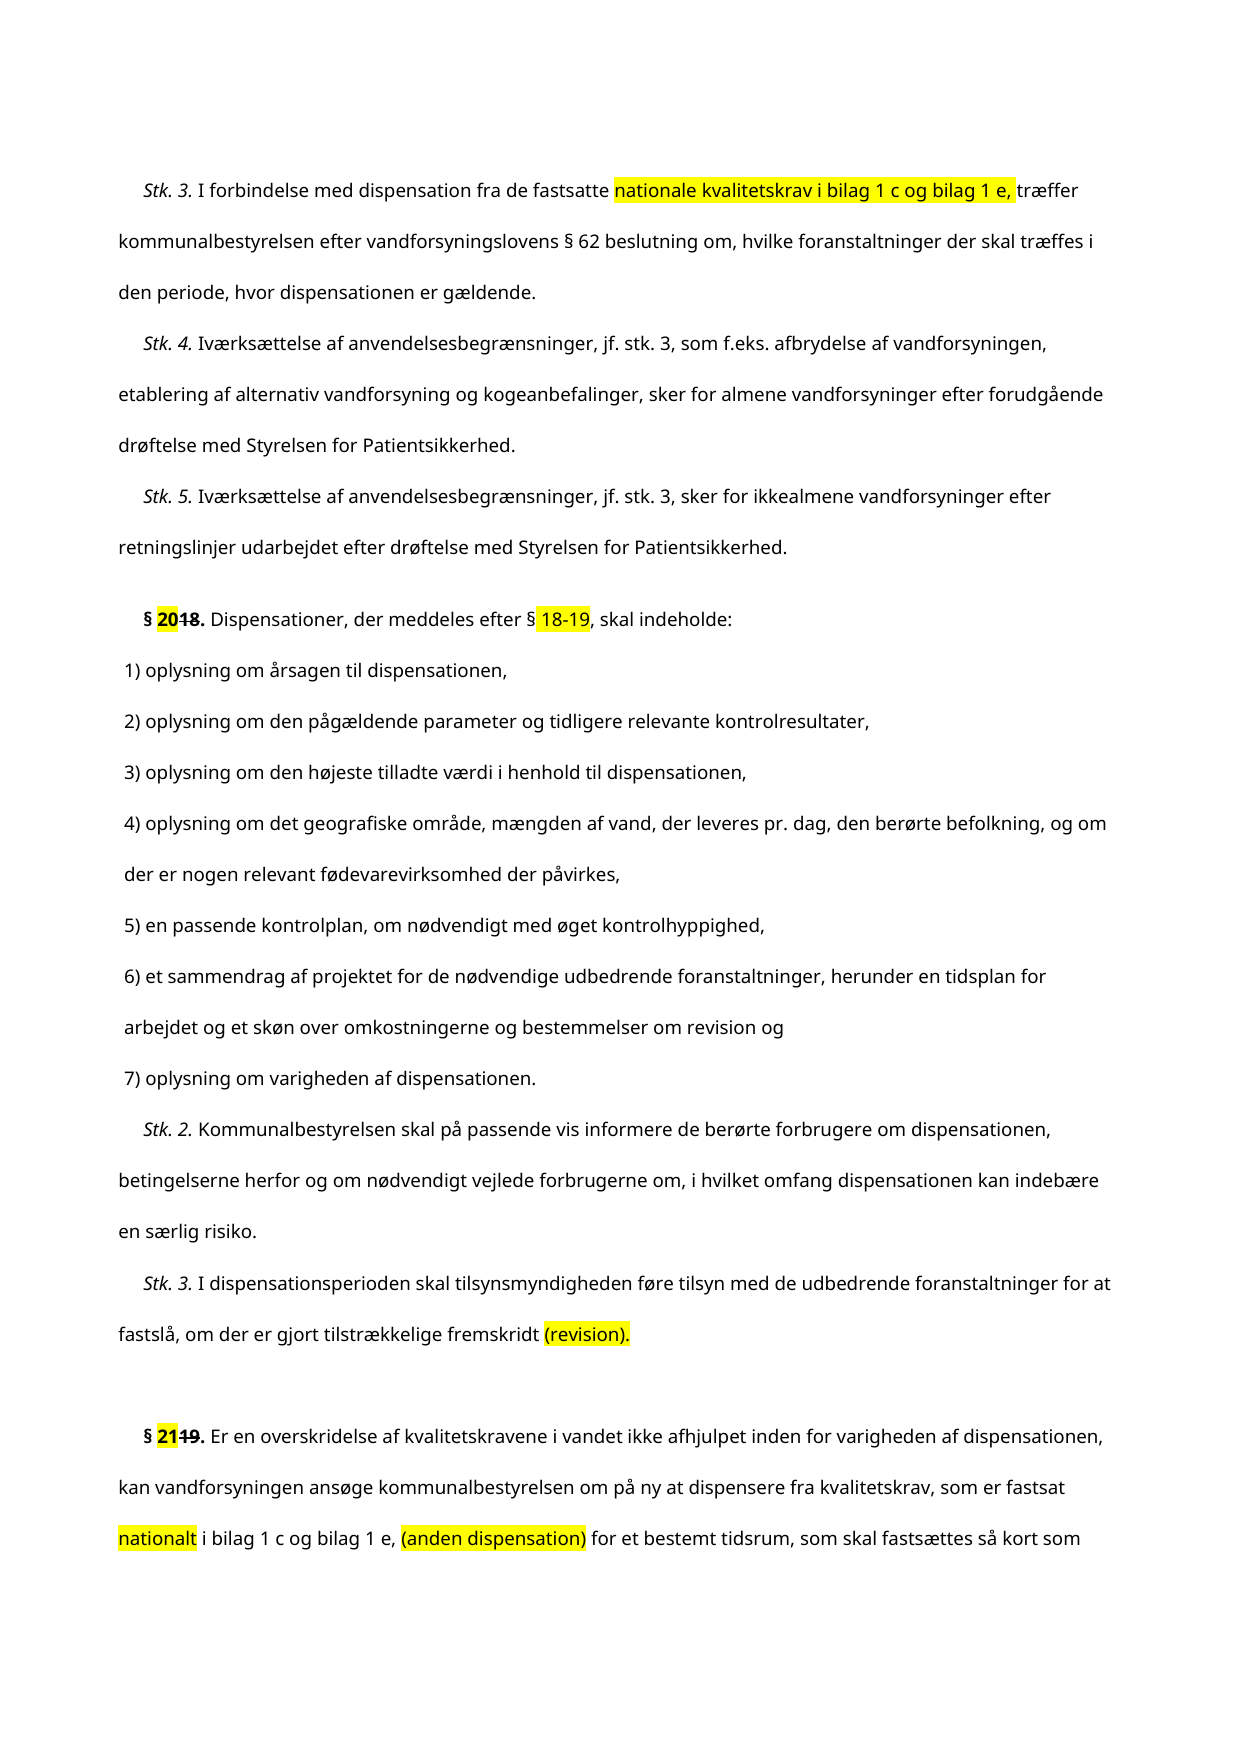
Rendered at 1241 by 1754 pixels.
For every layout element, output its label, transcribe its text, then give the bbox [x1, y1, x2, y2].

text 5) en passende kontrolplan, om nødvendigt med øget kontrolhyppighed, [124, 913, 1122, 938]
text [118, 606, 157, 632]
text 4) oplysning om det geografiske område, mængden af vand, der leveres pr. dag, den berørte befolkning, og om der er nogen relevant fødevarevirksomhed der påvirkes, [124, 811, 1122, 887]
text Stk. 3. I forbindelse med dispensation fra de fastsatte nationale kvalitetskrav i bilag 1 c og bilag 1 e, træffer kommunalbestyrelsen efter vandforsyningslovens § 62 beslutning om, hvilke foranstaltninger der skal træffes i den periode, hvor dispensationen er gældende. [118, 177, 1122, 305]
text Stk. 5. Iværksættelse af anvendelsesbegrænsninger, jf. stk. 3, sker for ikkealmene vandforsyninger efter retningslinjer udarbejdet efter drøftelse med Styrelsen for Patientsikkerhed. [118, 483, 1122, 560]
text 2) oplysning om den pågældende parameter og tidligere relevante kontrolresultater, [124, 708, 1122, 734]
text Stk. 3. I dispensationsperioden skal tilsynsmyndigheden føre tilsyn med de udbedrende foranstaltninger for at fastslå, om der er gjort tilstrækkelige fremskridt (revision). [118, 1270, 1122, 1346]
text 1) oplysning om årsagen til dispensationen, [124, 657, 1122, 683]
text 3) oplysning om den højeste tilladte værdi i henhold til dispensationen, [124, 759, 1122, 785]
text Stk. 2. Kommunalbestyrelsen skal på passende vis informere de berørte forbrugere om dispensationen, betingelserne herfor og om nødvendigt vejlede forbrugerne om, i hvilket omfang dispensationen kan indebære en særlig risiko. [118, 1117, 1122, 1244]
text Stk. 4. Iværksættelse af anvendelsesbegrænsninger, jf. stk. 3, som f.eks. afbrydelse af vandforsyningen, etablering af alternativ vandforsyning og kogeanbefalinger, sker for almene vandforsyninger efter forudgående drøftelse med Styrelsen for Patientsikkerhed. [118, 330, 1122, 458]
text 6) et sammendrag af projektet for de nødvendige udbedrende foranstaltninger, herunder en tidsplan for arbejdet og et skøn over omkostningerne og bestemmelser om revision og [124, 964, 1122, 1040]
text § 2018. Dispensationer, der meddeles efter § 18-19, skal indeholde: [590, 606, 1122, 632]
text 7) oplysning om varigheden af dispensationen. [124, 1066, 1122, 1091]
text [118, 1423, 1122, 1551]
text § 2018. Dispensationer, der meddeles efter § 18-19, skal indeholde: [178, 606, 536, 632]
